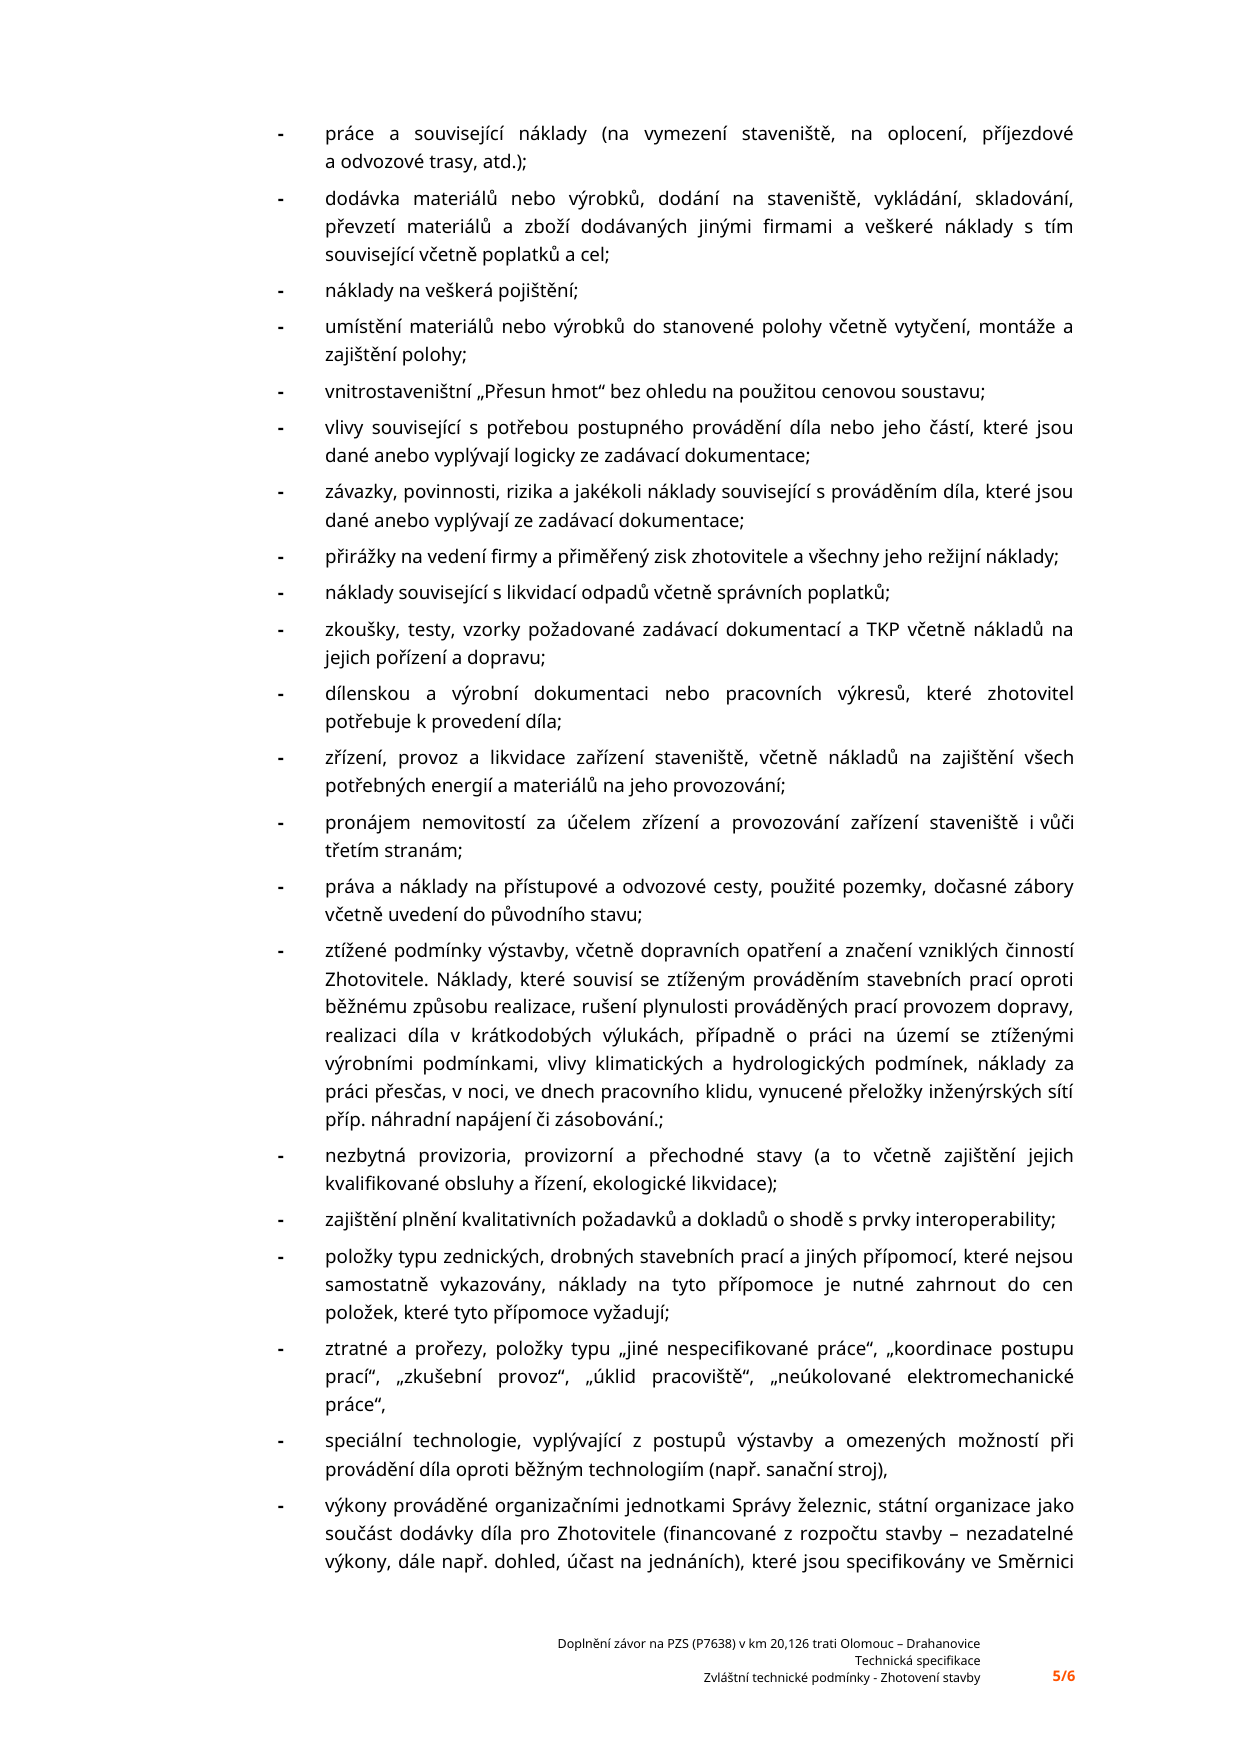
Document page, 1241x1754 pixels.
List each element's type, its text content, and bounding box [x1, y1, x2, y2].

text položky typu zednických, drobných stavebních prací a jiných přípomocí, které nejsou samostatně vykazovány, náklady na tyto přípomoce je nutné zahrnout do cen položek, které tyto přípomoce vyžadují; [278, 1243, 1075, 1324]
text náklady na veškerá pojištění; [278, 277, 1075, 303]
text náklady související s likvidací odpadů včetně správních poplatků; [278, 579, 1075, 605]
text vnitrostaveništní „Přesun hmot“ bez ohledu na použitou cenovou soustavu; [278, 378, 1075, 404]
text zřízení, provoz a likvidace zařízení staveniště, včetně nákladů na zajištění všech potřebných energií a materiálů na jeho provozování; [278, 745, 1075, 798]
text umístění materiálů nebo výrobků do stanovené polohy včetně vytyčení, montáže a zajištění polohy; [278, 314, 1075, 367]
text ztratné a prořezy, položky typu „jiné nespecifikované práce“, „koordinace postupu prací“, „zkušební provoz“, „úklid pracoviště“, „neúkolované elektromechanické práce“, [278, 1335, 1075, 1417]
text vlivy související s potřebou postupného provádění díla nebo jeho částí, které jsou dané anebo vyplývají logicky ze zadávací dokumentace; [278, 414, 1075, 468]
text pronájem nemovitostí za účelem zřízení a provozování zařízení staveniště i vůči třetím stranám; [278, 809, 1075, 863]
text přirážky na vedení firmy a přiměřený zisk zhotovitele a všechny jeho režijní náklady; [278, 543, 1075, 569]
text speciální technologie, vyplývající z postupů výstavby a omezených možností při provádění díla oproti běžným technologiím (např. sanační stroj), [278, 1428, 1075, 1481]
text závazky, povinnosti, rizika a jakékoli náklady související s prováděním díla, které jsou dané anebo vyplývají ze zadávací dokumentace; [278, 479, 1075, 532]
text dílenskou a výrobní dokumentaci nebo pracovních výkresů, které zhotovitel potřebuje k provedení díla; [278, 680, 1075, 734]
text práce a související náklady (na vymezení staveniště, na oplocení, příjezdové a odvozové trasy, atd.); [278, 121, 1075, 174]
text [278, 1492, 1075, 1574]
text nezbytná provizoria, provizorní a přechodné stavy (a to včetně zajištění jejich kvalifikované obsluhy a řízení, ekologické likvidace); [278, 1142, 1075, 1196]
text dodávka materiálů nebo výrobků, dodání na staveniště, vykládání, skladování, převzetí materiálů a zboží dodávaných jinými firmami a veškeré náklady s tím související včetně poplatků a cel; [278, 185, 1075, 267]
text ztížené podmínky výstavby, včetně dopravních opatření a značení vzniklých činností Zhotovitele. Náklady, které souvisí se ztíženým prováděním stavebních prací oproti běžnému způsobu realizace, rušení plynulosti prováděných prací provozem dopravy, realizaci díla v krátkodobých výlukách, případně o práci na území se ztíženými výrobními podmínkami, vlivy klimatických a hydrologických podmínek, náklady za práci přesčas, v noci, ve dnech pracovního klidu, vynucené přeložky inženýrských sítí příp. náhradní napájení či zásobování.; [278, 938, 1075, 1131]
text zajištění plnění kvalitativních požadavků a dokladů o shodě s prvky interoperability; [278, 1207, 1075, 1232]
text práva a náklady na přístupové a odvozové cesty, použité pozemky, dočasné zábory včetně uvedení do původního stavu; [278, 873, 1075, 927]
text zkoušky, testy, vzorky požadované zadávací dokumentací a TKP včetně nákladů na jejich pořízení a dopravu; [278, 616, 1075, 669]
